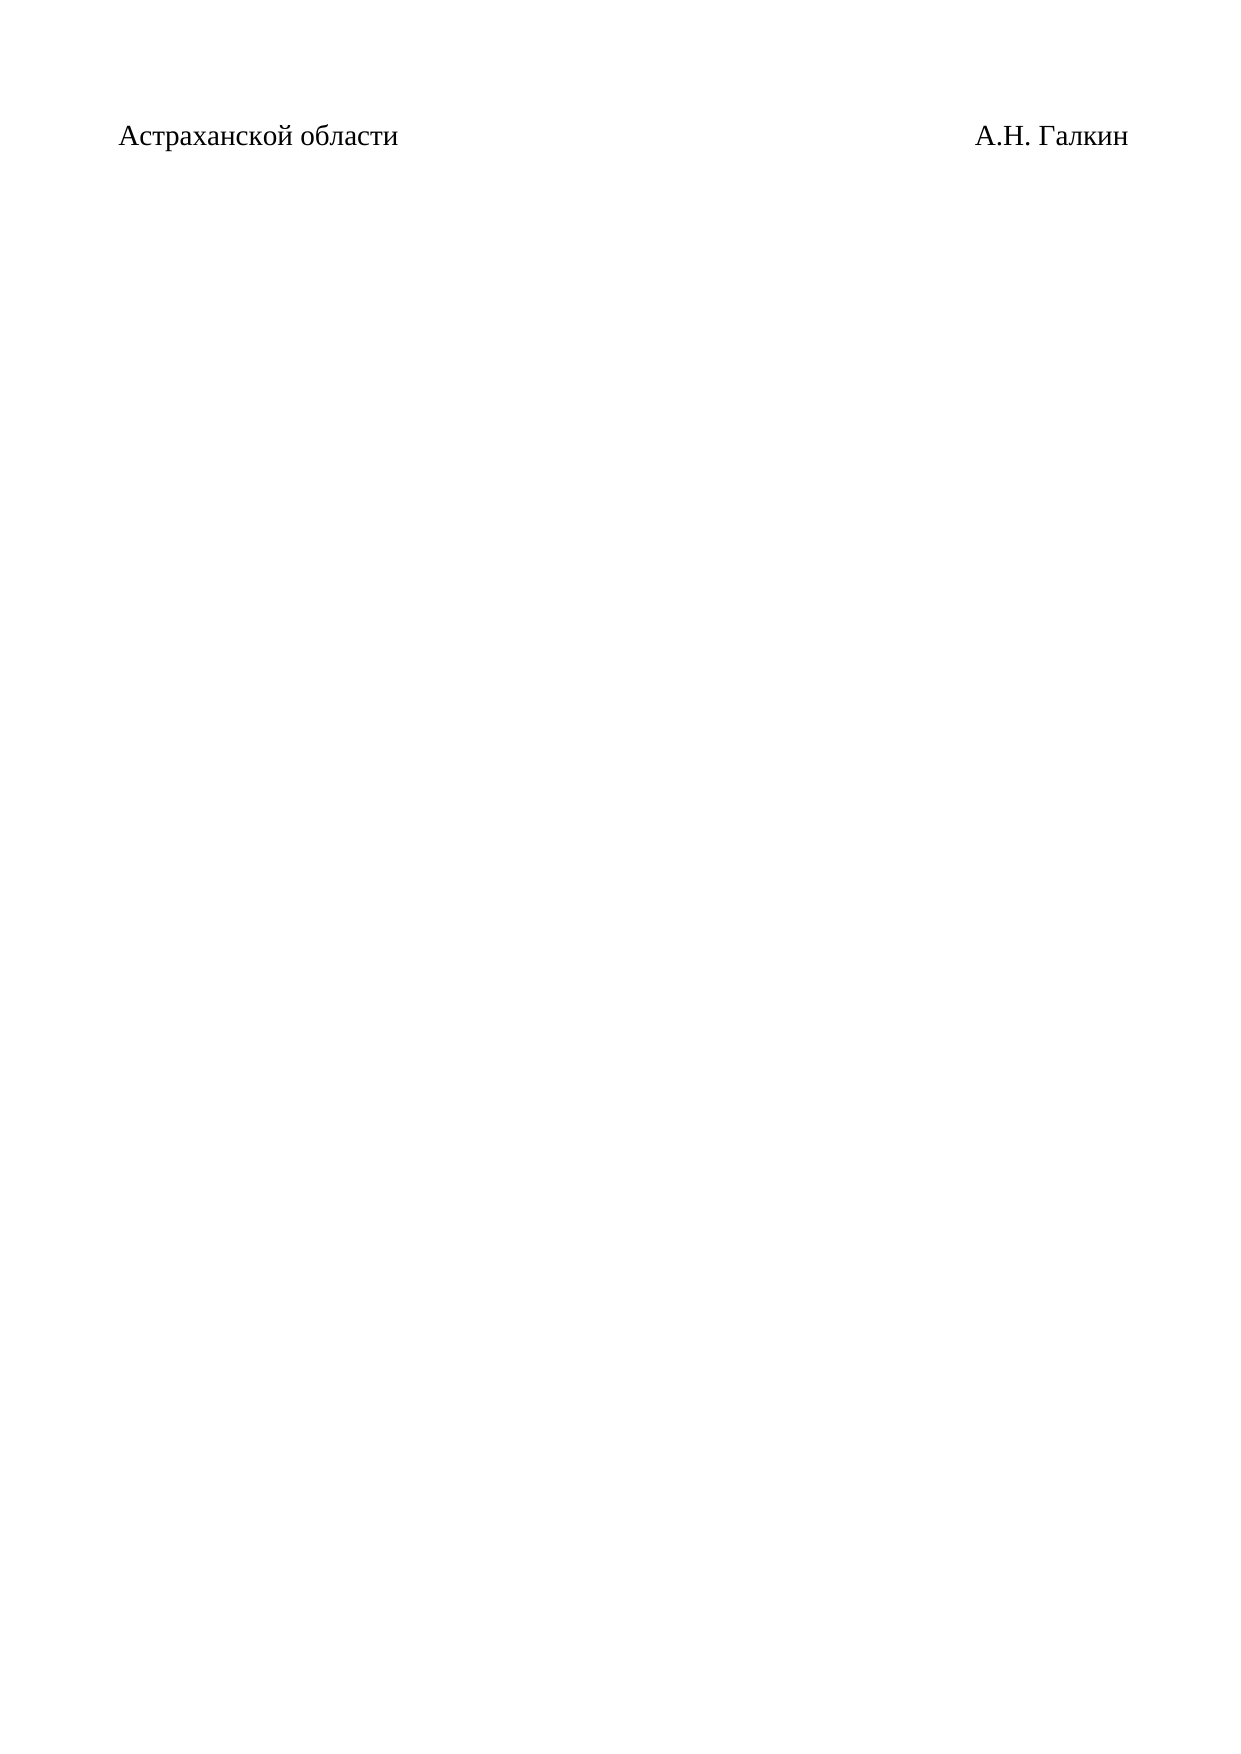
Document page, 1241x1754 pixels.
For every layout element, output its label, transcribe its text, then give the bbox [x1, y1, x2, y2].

text Астраханской области А.Н. Галкин [118, 118, 1181, 152]
